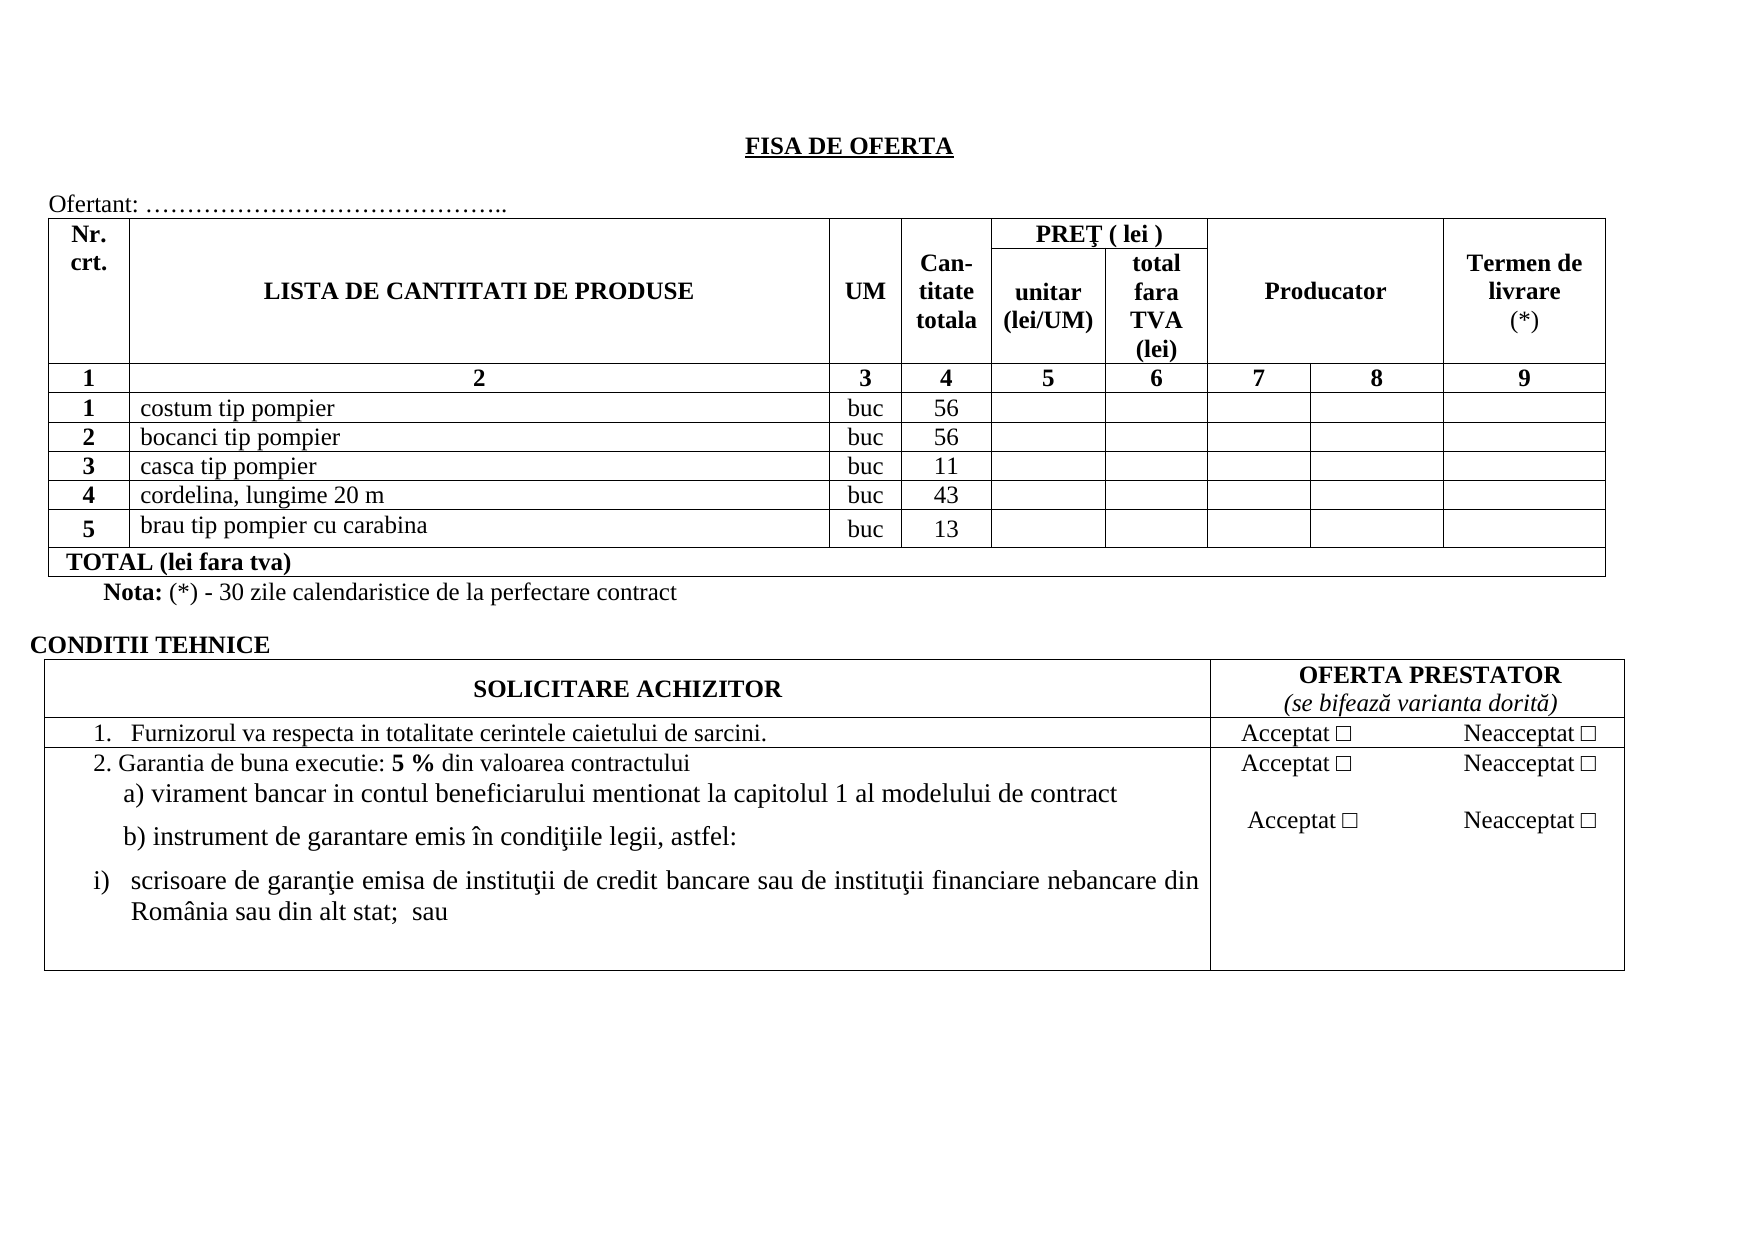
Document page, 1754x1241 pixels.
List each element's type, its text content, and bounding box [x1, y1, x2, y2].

table_cell 3 [830, 364, 901, 392]
table_header Producator [1208, 219, 1443, 363]
table_cell 5 [49, 510, 129, 547]
table_cell 2 [130, 364, 829, 392]
table_cell [1311, 481, 1443, 509]
table_cell [992, 452, 1105, 480]
table_cell 2 [49, 423, 129, 451]
table_cell [1311, 452, 1443, 480]
table_cell Acceptat □ Neacceptat □ Acceptat □ Neacceptat □ [1211, 748, 1624, 970]
table_header PREŢ ( lei ) [992, 219, 1207, 247]
table_header Can-titate totala [902, 219, 991, 363]
table_header SOLICITARE ACHIZITOR [45, 660, 1210, 717]
text CONDITII TEHNICE [29, 630, 1668, 659]
table_cell unitar (lei/UM) [992, 249, 1105, 363]
table_cell [992, 510, 1105, 547]
table_cell 11 [902, 452, 991, 480]
table_header Termen de livrare (*) [1444, 219, 1605, 363]
table_cell Acceptat □ Neacceptat □ [1211, 718, 1624, 747]
table_cell [1444, 452, 1605, 480]
table_cell 8 [1311, 364, 1443, 392]
table_cell [1208, 393, 1310, 421]
table_cell [1208, 452, 1310, 480]
table_cell [1311, 393, 1443, 421]
table_cell [1106, 393, 1207, 421]
table_cell [1208, 510, 1310, 547]
table_cell [1208, 481, 1310, 509]
table_cell buc [830, 393, 901, 421]
table_cell [992, 481, 1105, 509]
table_cell 2. Garantia de buna executie: 5 % din valoarea contractului a) virament bancar in contul beneficiarului mentionat la capitolul 1 al modelului de contract b) instrument de garantare emis în condiţiile legii, astfel: scrisoare de garanţie emisa de instituţii de credit bancare sau de instituţii financiare nebancare din România sau din alt stat; sau [45, 748, 1210, 970]
text Nota: (*) - 30 zile calendaristice de la perfectare contract [103, 577, 1668, 606]
table_cell 56 [902, 393, 991, 421]
table_cell [1208, 423, 1310, 451]
text Ofertant: …………………………………….. [29, 189, 1668, 218]
table_cell 43 [902, 481, 991, 509]
table_cell 1 [49, 393, 129, 421]
table_cell TOTAL (lei fara tva) [49, 548, 1605, 576]
table_cell 4 [902, 364, 991, 392]
text FISA DE OFERTA [29, 131, 1668, 160]
table_cell 7 [1208, 364, 1310, 392]
table_cell casca tip pompier [130, 452, 829, 480]
table_cell 3 [49, 452, 129, 480]
table_cell [1444, 481, 1605, 509]
table_cell buc [830, 510, 901, 547]
table_cell buc [830, 481, 901, 509]
table_cell 1 [49, 364, 129, 392]
table_cell [1444, 423, 1605, 451]
table_cell total fara TVA (lei) [1106, 249, 1207, 363]
table_cell [1311, 510, 1443, 547]
table_cell costum tip pompier [130, 393, 829, 421]
table_cell [1106, 452, 1207, 480]
table_cell buc [830, 452, 901, 480]
table_cell 56 [902, 423, 991, 451]
table_cell [992, 393, 1105, 421]
table_cell 4 [49, 481, 129, 509]
table_cell [1444, 393, 1605, 421]
table_cell 9 [1444, 364, 1605, 392]
table_cell [1106, 481, 1207, 509]
table_cell 13 [902, 510, 991, 547]
table_header UM [830, 219, 901, 363]
table_cell cordelina, lungime 20 m [130, 481, 829, 509]
table_cell buc [830, 423, 901, 451]
table_header LISTA DE CANTITATI DE PRODUSE [130, 219, 829, 363]
table_cell bocanci tip pompier [130, 423, 829, 451]
table_cell [1106, 510, 1207, 547]
table_cell 5 [992, 364, 1105, 392]
table_cell brau tip pompier cu carabina [130, 510, 829, 547]
table_header Nr. crt. [49, 219, 129, 363]
table_cell [1106, 423, 1207, 451]
table_cell [1311, 423, 1443, 451]
table_cell [992, 423, 1105, 451]
table_header OFERTA PRESTATOR (se bifează varianta dorită) [1211, 660, 1624, 717]
table_cell 6 [1106, 364, 1207, 392]
table_cell Furnizorul va respecta in totalitate cerintele caietului de sarcini. [45, 718, 1210, 747]
table_cell [1444, 510, 1605, 547]
